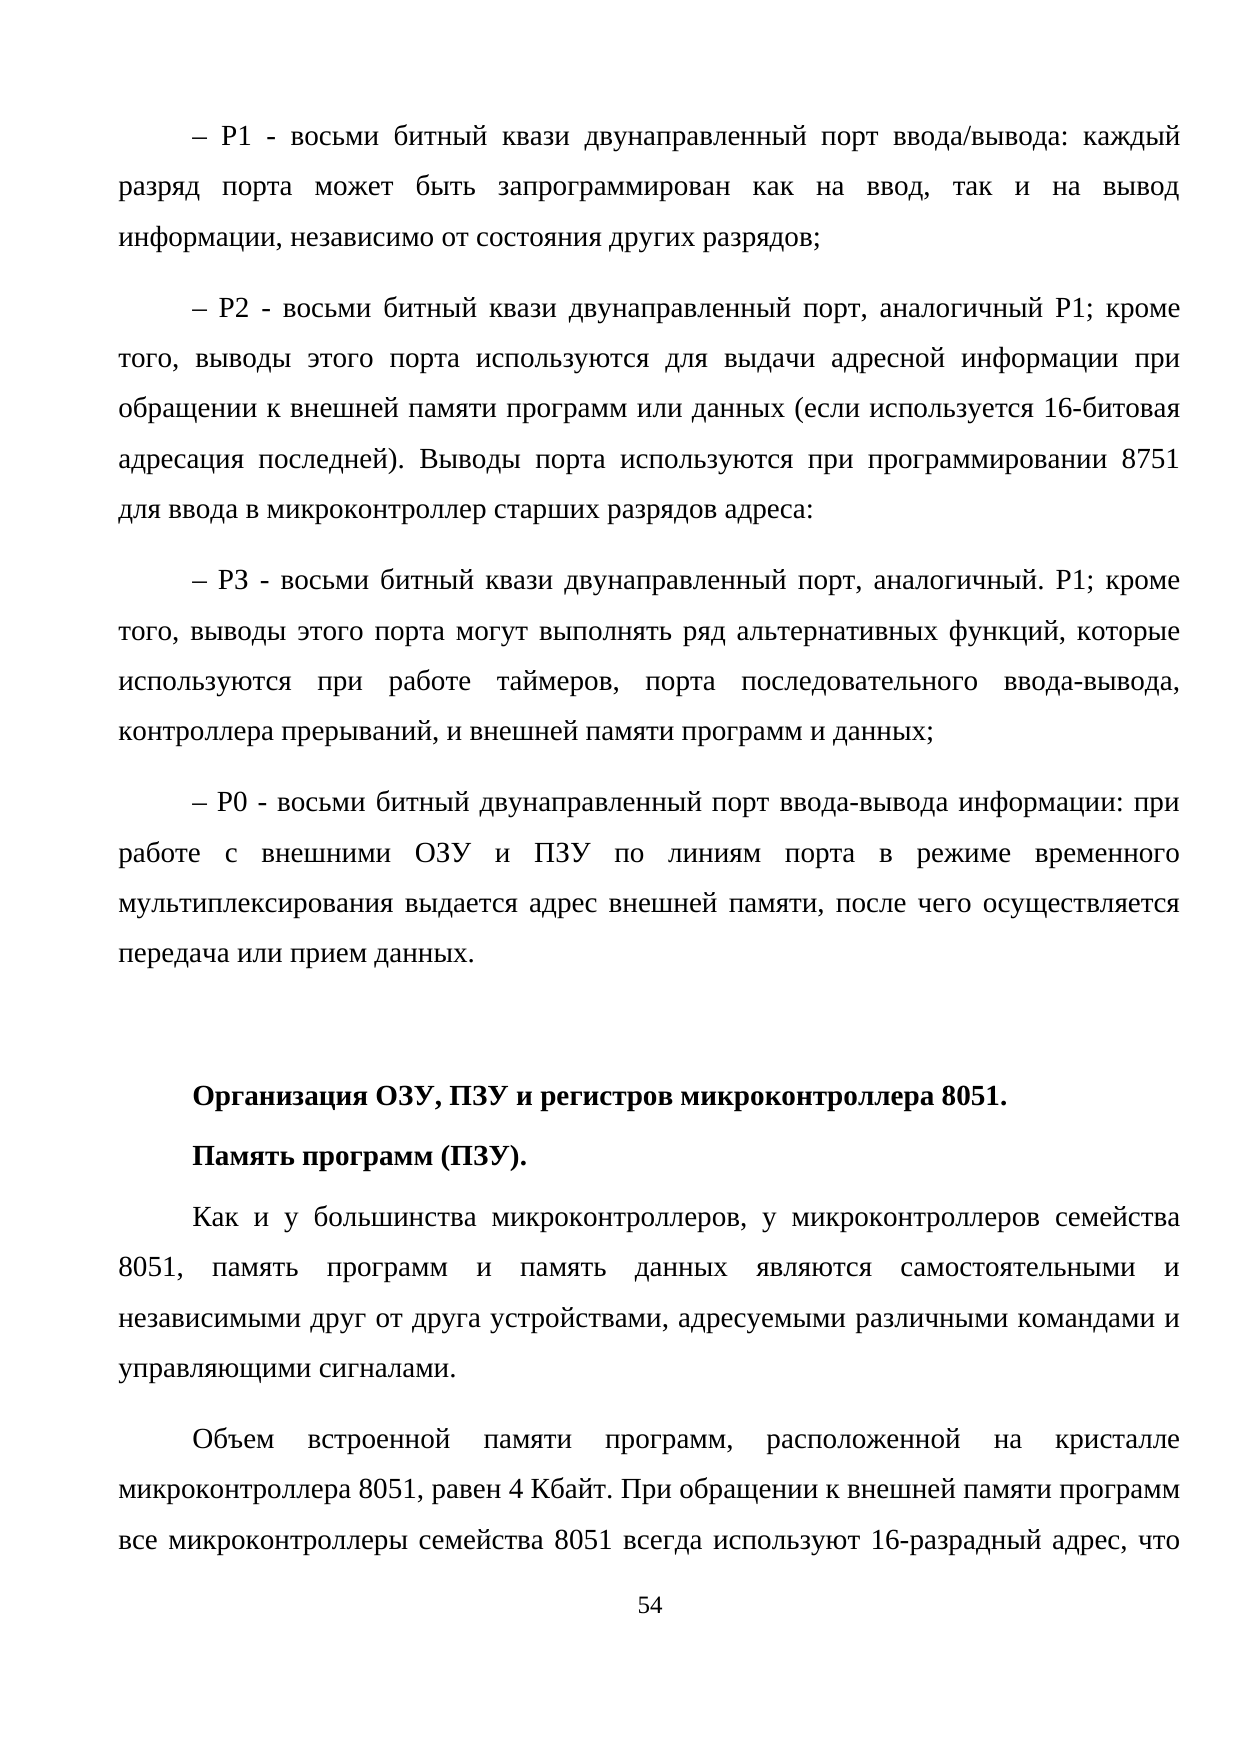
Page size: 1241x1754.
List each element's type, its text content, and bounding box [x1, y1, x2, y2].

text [118, 1421, 1181, 1555]
text Как и у большинства микроконтроллеров, у микроконтроллеров семейства 8051, память программ и память данных являются самостоятельными и независимыми друг от друга устройствами, адресуемыми различными командами и управляющими сигналами. [118, 1199, 1181, 1383]
text – РЗ - восьми битный квази двунаправленный порт, аналогичный. Р1; кроме того, выводы этого порта могут выполнять ряд альтернативных функций, которые используются при работе таймеров, порта последовательного ввода-вывода, контроллера прерываний, и внешней памяти программ и данных; [118, 562, 1181, 747]
text – P1 - восьми битный квази двунаправленный порт ввода/вывода: каждый разряд порта может быть запрограммирован как на ввод, так и на вывод информации, независимо от состояния других разрядов; [118, 118, 1181, 252]
subtitle Память программ (ПЗУ). [118, 1138, 1181, 1172]
text – P0 - восьми битный двунаправленный порт ввода-вывода информации: при работе с внешними ОЗУ и ПЗУ по линиям порта в режиме временного мультиплексирования выдается адрес внешней памяти, после чего осуществляется передача или прием данных. [118, 784, 1181, 969]
text – P2 - восьми битный квази двунаправленный порт, аналогичный Р1; кроме того, выводы этого порта используются для выдачи адресной информации при обращении к внешней памяти программ или данных (если используется 16-битовая адресация последней). Выводы порта используются при программировании 8751 для ввода в микроконтроллер старших разрядов адреса: [118, 290, 1181, 525]
subtitle Организация ОЗУ, ПЗУ и регистров микроконтроллера 8051. [118, 1078, 1181, 1111]
